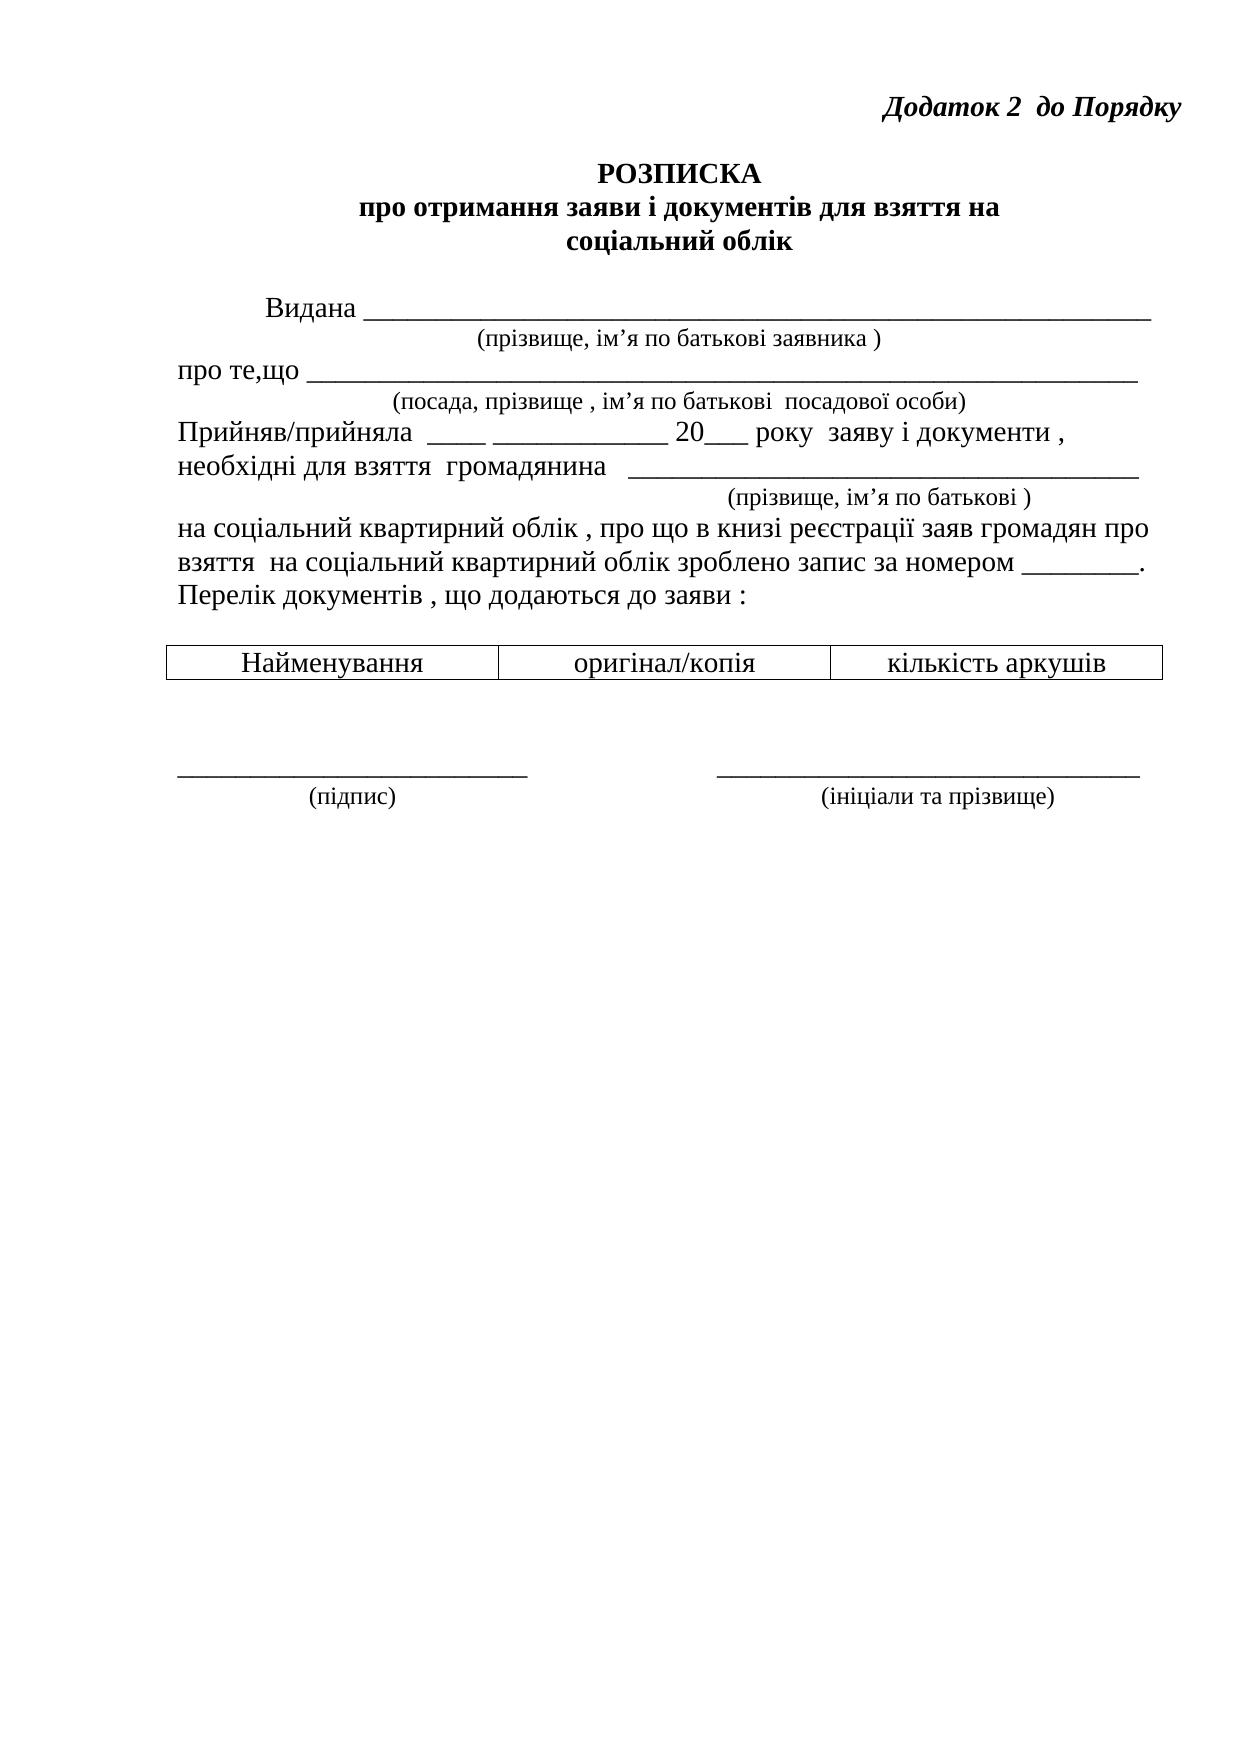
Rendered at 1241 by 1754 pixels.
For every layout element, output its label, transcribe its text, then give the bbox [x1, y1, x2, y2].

text (посада, прізвище , ім’я по батькові посадової особи) [177, 386, 1181, 414]
text Перелік документів , що додаються до заяви : [177, 577, 1181, 611]
text (підпис) (ініціали та прізвище) [177, 781, 1181, 809]
text про отримання заяви і документів для взяття на [177, 189, 1181, 223]
text (прізвище, ім’я по батькові заявника ) [177, 323, 1181, 352]
text РОЗПИСКА [177, 156, 1181, 189]
text Видана ______________________________________________________ [177, 290, 1181, 323]
text на соціальний квартирний облік , про що в книзі реєстрації заяв громадян про взяття на соціальний квартирний облік зроблено запис за номером ________. [177, 510, 1181, 577]
table_header Найменування [167, 646, 498, 679]
table_header кількість аркушів [831, 646, 1162, 679]
text Прийняв/прийняла ____ ____________ 20___ року заяву і документи , необхідні для взяття громадянина ___________________________________ [177, 414, 1181, 482]
text (прізвище, ім’я по батькові ) [177, 482, 1181, 510]
text Додаток 2 до Порядку [177, 89, 1181, 122]
text ________________________ _____________________________ [177, 747, 1181, 781]
text про те,що _________________________________________________________ [177, 352, 1181, 386]
table_header оригінал/копія [499, 646, 830, 679]
text соціальний облік [177, 223, 1181, 256]
